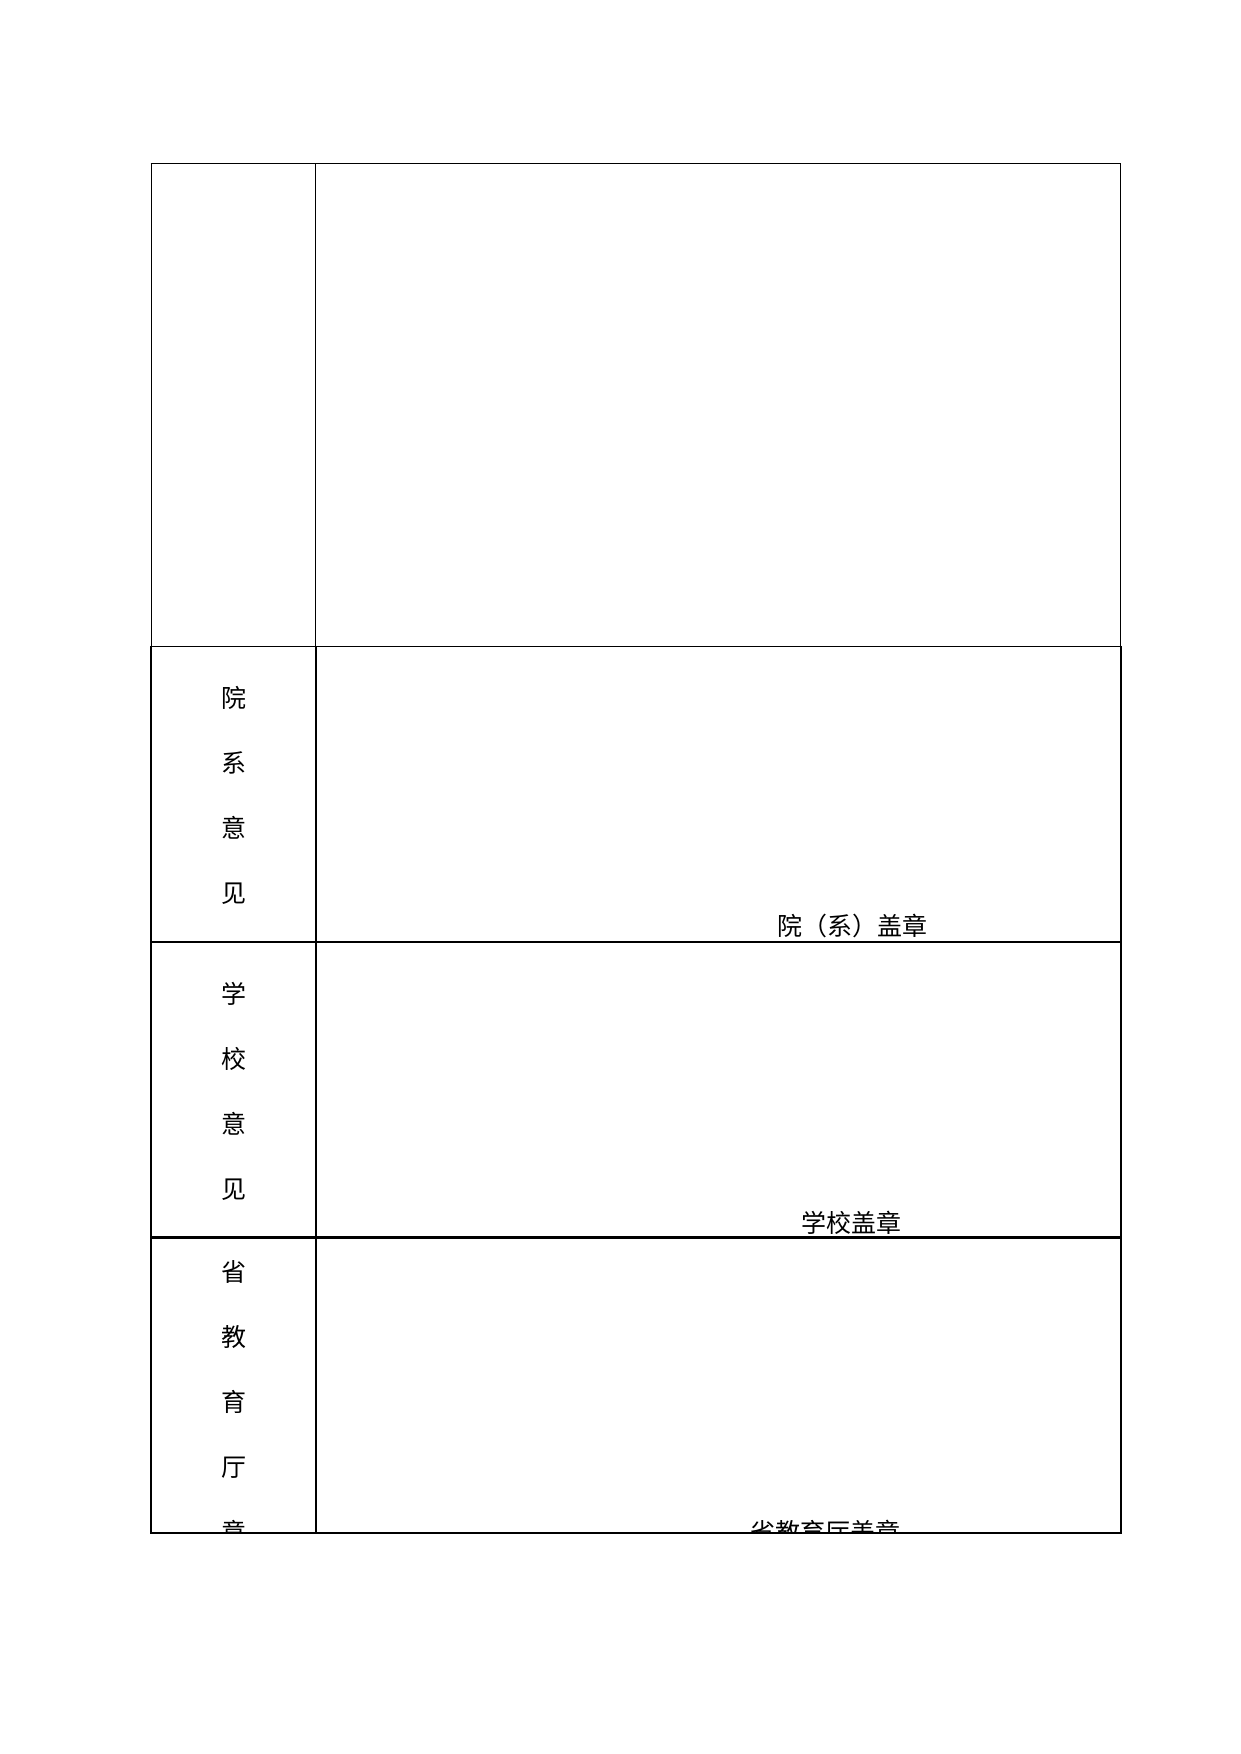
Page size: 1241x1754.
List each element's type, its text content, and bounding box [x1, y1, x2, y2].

table_cell [316, 164, 1120, 646]
table_cell 省教育厅盖章 年 月 日 [317, 1239, 1120, 1532]
table_cell [152, 164, 315, 646]
table_cell 学 校 意 见 [152, 943, 315, 1236]
table_cell 省 教 育 厅 意 见 [152, 1239, 315, 1532]
table_cell 院 系 意 见 [152, 647, 315, 941]
table_cell 学校盖章 年 月 日 [317, 943, 1120, 1236]
table_cell 院（系）盖章 年 月 日 [317, 647, 1120, 941]
